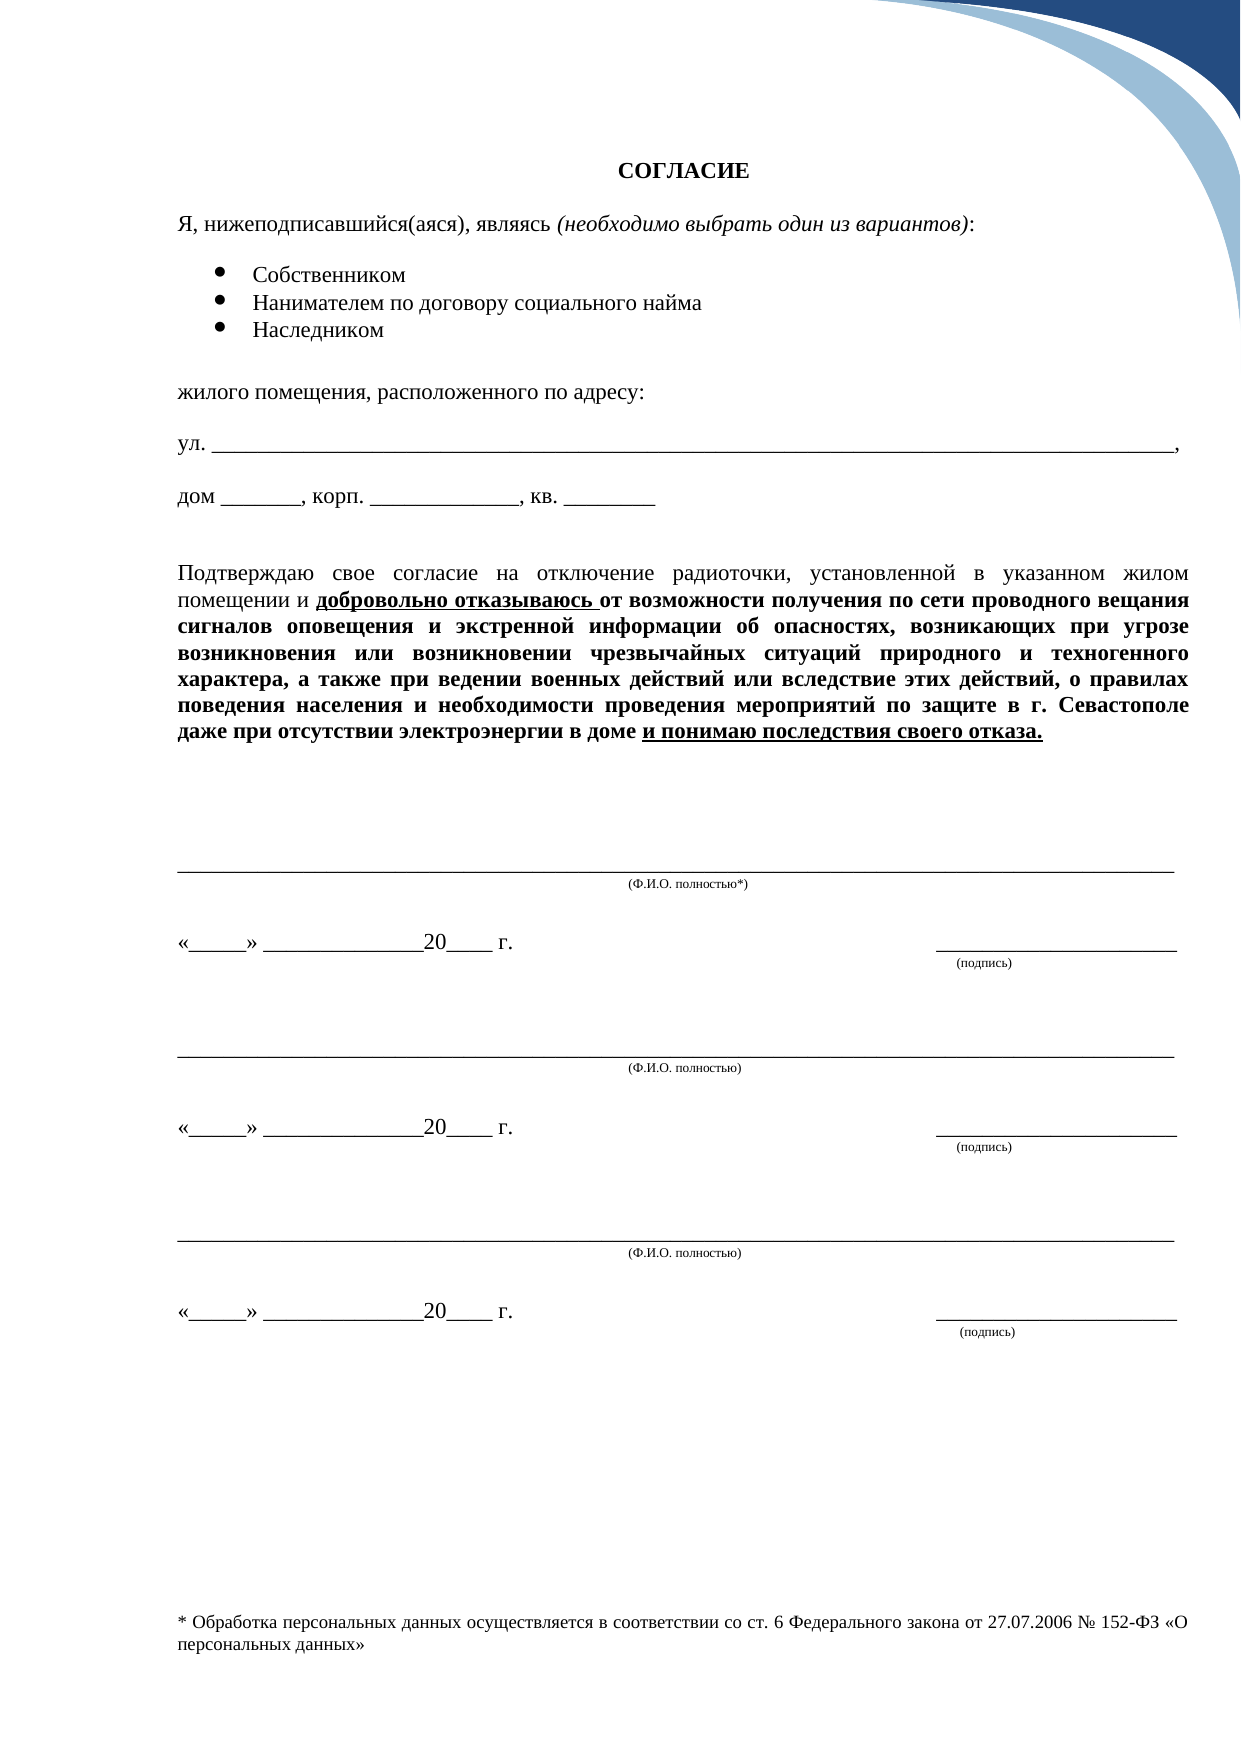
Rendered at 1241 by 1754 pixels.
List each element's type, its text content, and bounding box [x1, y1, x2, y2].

text (подпись) [177, 1324, 1190, 1350]
text (подпись) [177, 955, 1190, 981]
text (подпись) [177, 1139, 1190, 1166]
text дом _______, корп. _____________, кв. ________ [177, 482, 1190, 508]
text (Ф.И.О. полностью*) [177, 876, 1190, 902]
text ул. ____________________________________________________________________________________, [177, 429, 1190, 455]
list Собственником [215, 261, 1190, 289]
text _______________________________________________________________________________________ [177, 1218, 1190, 1245]
text _______________________________________________________________________________________ [177, 1034, 1190, 1060]
text Подтверждаю свое согласие на отключение радиоточки, установленной в указанном жилом помещении и добровольно отказываюсь от возможности получения по сети проводного вещания сигналов оповещения и экстренной информации об опасностях, возникающих при угрозе возникновения или возникновении чрезвычайных ситуаций природного и техногенного характера, а также при ведении военных действий или вследствие этих действий, о правилах поведения населения и необходимости проведения мероприятий по защите в г. Севастополе даже при отсутствии электроэнергии в доме и понимаю последствия своего отказа. [177, 559, 1190, 744]
text «_____» ______________20____ г. _____________________ [177, 1297, 1190, 1324]
text Я, нижеподписавшийся(аяся), являясь (необходимо выбрать один из вариантов): [177, 210, 1190, 236]
text жилого помещения, расположенного по адресу: [177, 378, 1190, 404]
text (Ф.И.О. полностью) [177, 1245, 1190, 1271]
picture [0, 0, 1241, 1754]
list Нанимателем по договору социального найма [215, 289, 1190, 316]
text «_____» ______________20____ г. _____________________ [177, 1113, 1190, 1139]
text «_____» ______________20____ г. _____________________ [177, 928, 1190, 955]
text * Обработка персональных данных осуществляется в соответствии со ст. 6 Федерального закона от 27.07.2006 № 152-ФЗ «О персональных данных» [177, 1611, 1190, 1654]
list Наследником [215, 316, 1190, 344]
text СОГЛАСИЕ [177, 157, 1190, 183]
text (Ф.И.О. полностью) [177, 1060, 1190, 1087]
text _______________________________________________________________________________________ [177, 849, 1190, 876]
